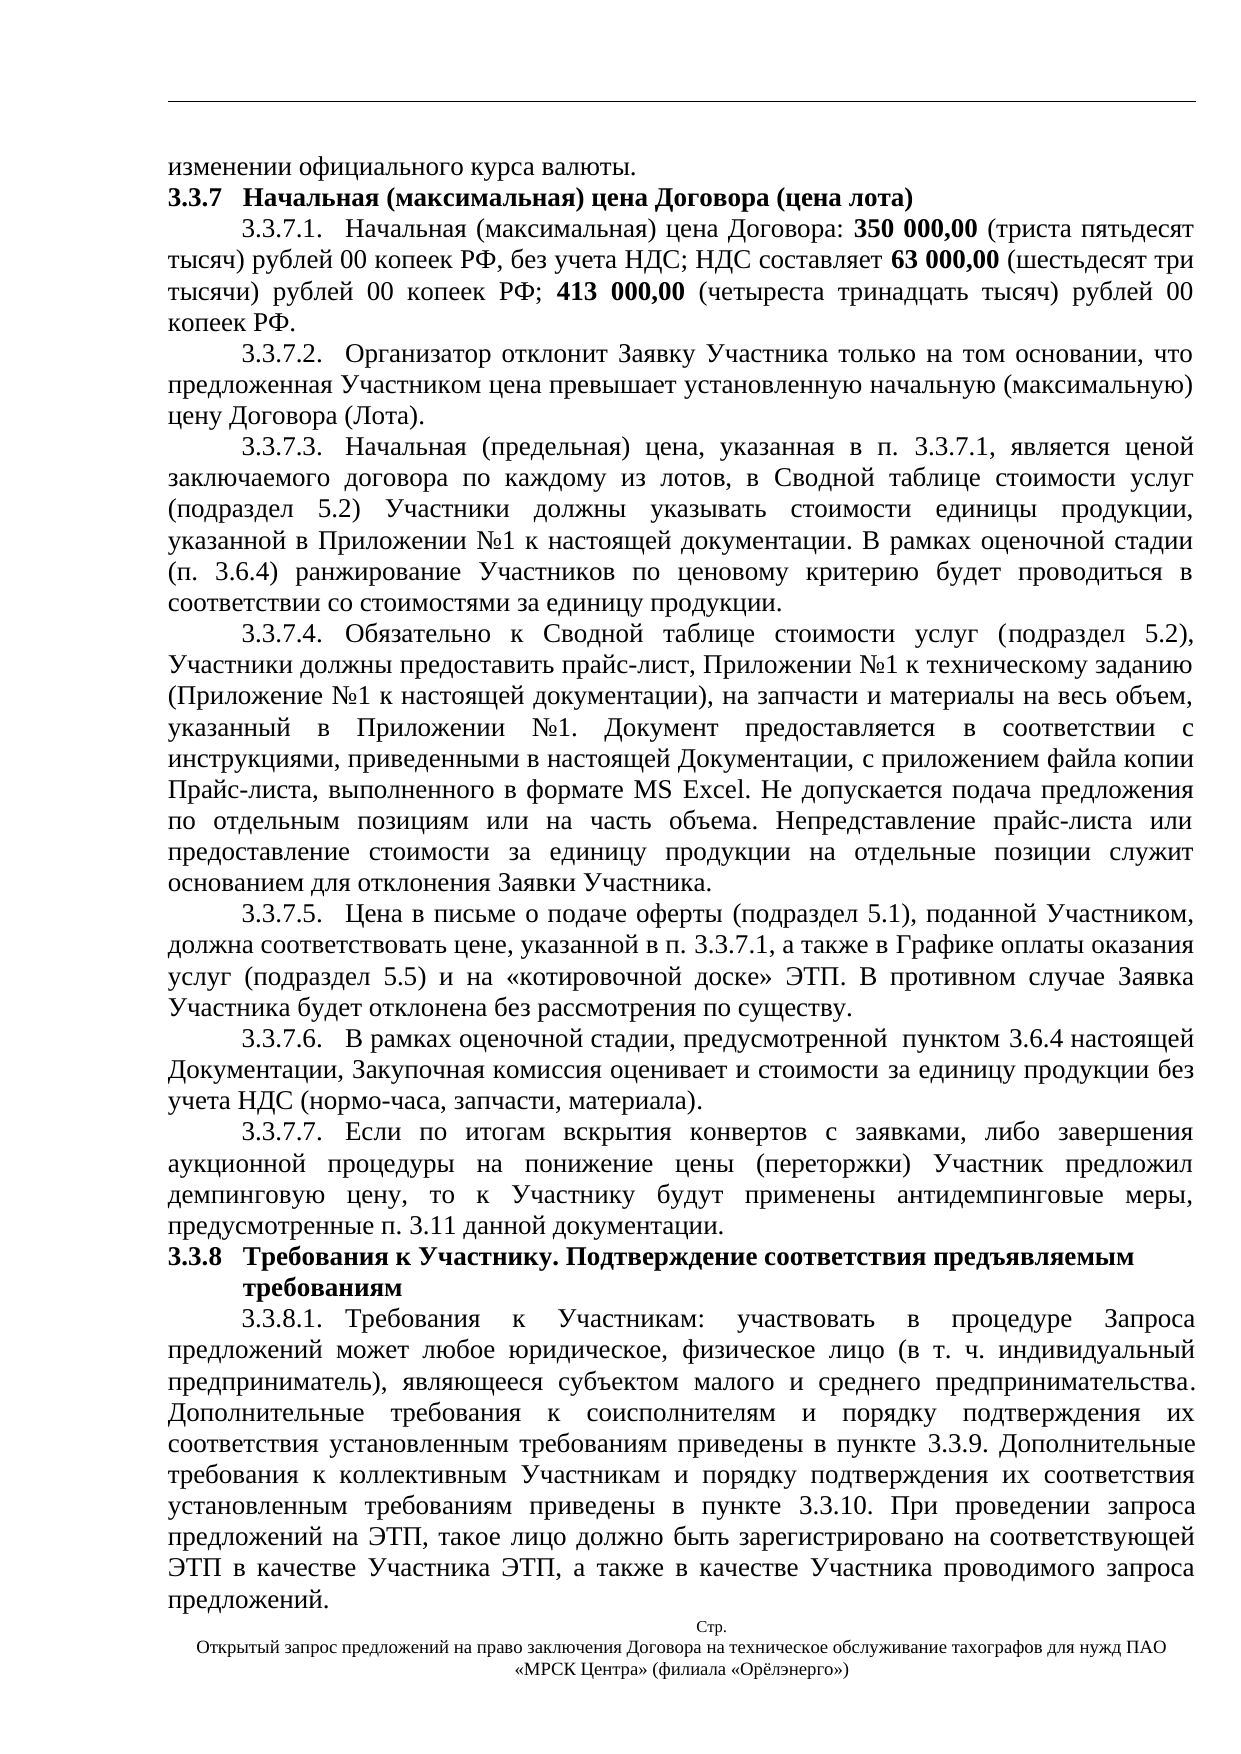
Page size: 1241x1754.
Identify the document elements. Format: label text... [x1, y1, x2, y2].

list Если по итогам вскрытия конвертов с заявками, либо завершения аукционной процедуры на понижение цены (переторжки) Участник предложил демпинговую цену, то к Участнику будут применены антидемпинговые меры, предусмотренные п. 3.11 данной документации. [168, 1116, 1194, 1240]
subtitle Начальная (максимальная) цена Договора (цена лота) [168, 181, 1196, 212]
list Начальная (максимальная) цена Договора: 350 000,00 (триста пятьдесят тысяч) рублей 00 копеек РФ, без учета НДС; НДС составляет 63 000,00 (шестьдесят три тысячи) рублей 00 копеек РФ; 413 000,00 (четыреста тринадцать тысяч) рублей 00 копеек РФ. [168, 212, 1194, 337]
list В рамках оценочной стадии, предусмотренной пунктом 3.6.4 настоящей Документации, Закупочная комиссия оценивает и стоимости за единицу продукции без учета НДС (нормо-часа, запчасти, материала). [168, 1022, 1194, 1116]
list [168, 150, 1196, 181]
list Цена в письме о подаче оферты (подраздел 5.1), поданной Участником, должна соответствовать цене, указанной в п. 3.3.7.1, а также в Графике оплаты оказания услуг (подраздел 5.5) и на «котировочной доске» ЭТП. В противном случае Заявка Участника будет отклонена без рассмотрения по существу. [168, 897, 1194, 1022]
list Обязательно к Сводной таблице стоимости услуг (подраздел 5.2), Участники должны предоставить прайс-лист, Приложении №1 к техническому заданию (Приложение №1 к настоящей документации), на запчасти и материалы на весь объем, указанный в Приложении №1. Документ предоставляется в соответствии с инструкциями, приведенными в настоящей Документации, с приложением файла копии Прайс-листа, выполненного в формате MS Excel. Не допускается подача предложения по отдельным позициям или на часть объема. Непредставление прайс-листа или предоставление стоимости за единицу продукции на отдельные позиции служит основанием для отклонения Заявки Участника. [168, 617, 1194, 897]
list Требования к Участникам: участвовать в процедуре Запроса предложений может любое юридическое, физическое лицо (в т. ч. индивидуальный предприниматель), являющееся субъектом малого и среднего предпринимательства. Дополнительные требования к соисполнителям и порядку подтверждения их соответствия установленным требованиям приведены в пункте 3.3.9. Дополнительные требования к коллективным Участникам и порядку подтверждения их соответствия установленным требованиям приведены в пункте 3.3.10. При проведении запроса предложений на ЭТП, такое лицо должно быть зарегистрировано на соответствующей ЭТП в качестве Участника ЭТП, а также в качестве Участника проводимого запроса предложений. [168, 1302, 1196, 1614]
subtitle Требования к Участнику. Подтверждение соответствия предъявляемым требованиям [168, 1240, 1196, 1302]
list Организатор отклонит Заявку Участника только на том основании, что предложенная Участником цена превышает установленную начальную (максимальную) цену Договора (Лота). [168, 337, 1194, 430]
list Начальная (предельная) цена, указанная в п. 3.3.7.1, является ценой заключаемого договора по каждому из лотов, в Сводной таблице стоимости услуг (подраздел 5.2) Участники должны указывать стоимости единицы продукции, указанной в Приложении №1 к настоящей документации. В рамках оценочной стадии (п. 3.6.4) ранжирование Участников по ценовому критерию будет проводиться в соответствии со стоимостями за единицу продукции. [168, 430, 1194, 617]
